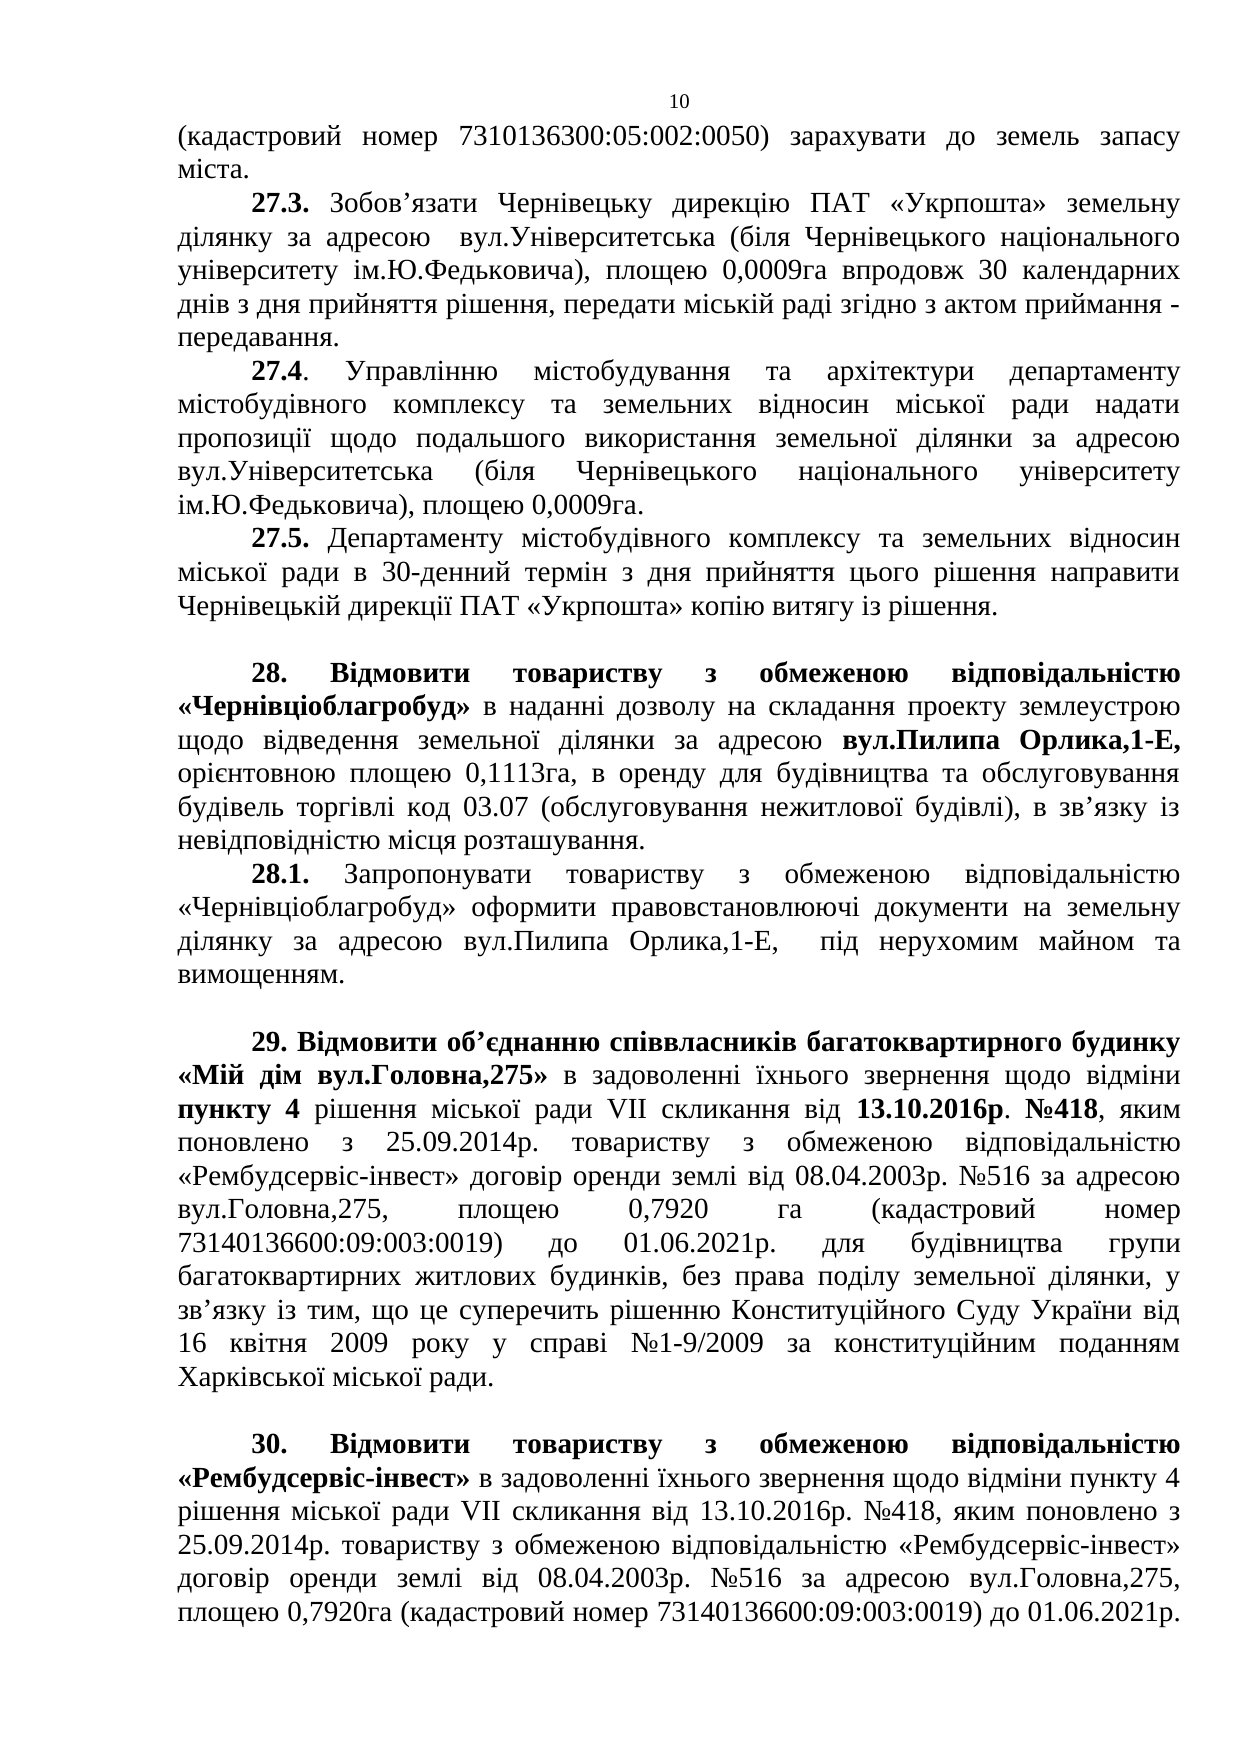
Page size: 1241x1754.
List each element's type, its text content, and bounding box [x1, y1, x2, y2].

text 27.5. Департаменту містобудівного комплексу та земельних відносин міської ради в 30-денний термін з дня прийняття цього рішення направити Чернівецькій дирекції ПАТ «Укрпошта» копію витягу із рішення. [177, 521, 1181, 621]
text 28. Відмовити товариству з обмеженою відповідальністю «Чернівціоблагробуд» в наданні дозволу на складання проекту землеустрою щодо відведення земельної ділянки за адресою вул.Пилипа Орлика,1-Е, орієнтовною площею 0,1113га, в оренду для будівництва та обслуговування будівель торгівлі код 03.07 (обслуговування нежитлової будівлі), в зв’язку із невідповідністю місця розташування. [177, 655, 1181, 856]
text 27.4. Управлінню містобудування та архітектури департаменту містобудівного комплексу та земельних відносин міської ради надати пропозиції щодо подальшого використання земельної ділянки за адресою вул.Університетська (біля Чернівецького національного університету ім.Ю.Федьковича), площею 0,0009га. [177, 353, 1181, 521]
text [177, 118, 1181, 185]
text 29. Відмовити об’єднанню співвласників багатоквартирного будинку «Мій дім вул.Головна,275» в задоволенні їхнього звернення щодо відміни пункту 4 рішення міської ради VІІ скликання від 13.10.2016р. №418, яким поновлено з 25.09.2014р. товариству з обмеженою відповідальністю «Рембудсервіс-інвест» договір оренди землі від 08.04.2003р. №516 за адресою вул.Головна,275, площею 0,7920 га (кадастровий номер 73140136600:09:003:0019) до 01.06.2021р. для будівництва групи багатоквартирних житлових будинків, без права поділу земельної ділянки, у зв’язку із тим, що це суперечить рішенню Конституційного Суду України від 16 квітня 2009 року у справі №1-9/2009 за конституційним поданням Харківської міської ради. [177, 1024, 1181, 1393]
text 27.3. Зобов’язати Чернівецьку дирекцію ПАТ «Укрпошта» земельну ділянку за адресою вул.Університетська (біля Чернівецького національного університету ім.Ю.Федьковича), площею 0,0009га впродовж 30 календарних днів з дня прийняття рішення, передати міській раді згідно з актом приймання -передавання. [177, 185, 1181, 353]
text 28.1. Запропонувати товариству з обмеженою відповідальністю «Чернівціоблагробуд» оформити правовстановлюючі документи на земельну ділянку за адресою вул.Пилипа Орлика,1-Е, під нерухомим майном та вимощенням. [177, 856, 1181, 990]
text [177, 1426, 1181, 1627]
